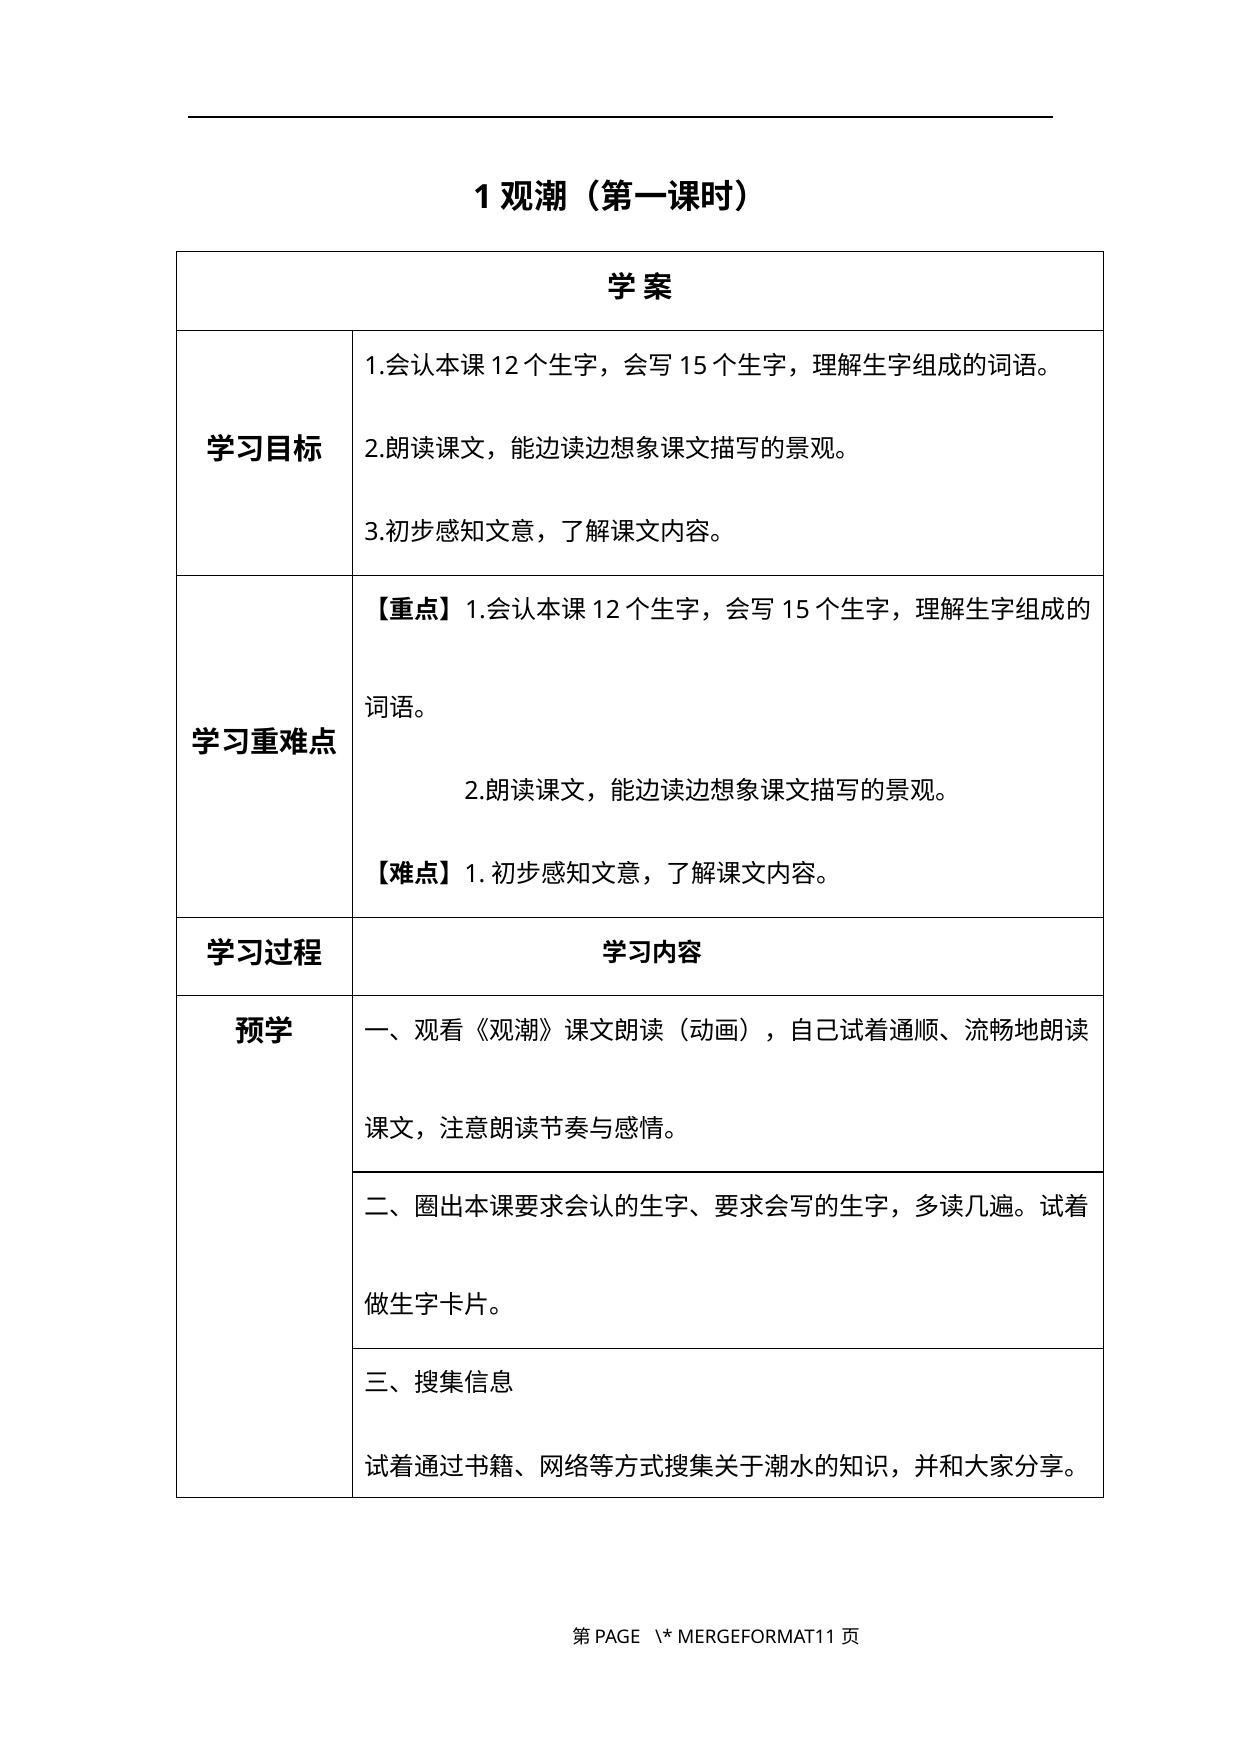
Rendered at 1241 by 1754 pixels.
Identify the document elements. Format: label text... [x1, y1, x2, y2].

table_cell 学习过程 [177, 918, 352, 995]
table_header 学 案 [177, 252, 1103, 330]
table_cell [353, 1349, 1103, 1497]
table_cell 学习重难点 [177, 576, 352, 917]
table_cell 【重点】1.会认本课12个生字，会写15个生字，理解生字组成的词语。 2.朗读课文，能边读边想象课文描写的景观。 【难点】1. 初步感知文意，了解课文内容。 [353, 576, 1103, 917]
table_cell 学习内容 [353, 918, 1103, 995]
text 1 观潮（第一课时） [187, 162, 1053, 227]
table_cell 1.会认本课12个生字，会写15个生字，理解生字组成的词语。 2.朗读课文，能边读边想象课文描写的景观。 3.初步感知文意，了解课文内容。 [353, 331, 1103, 574]
table_cell 二、圈出本课要求会认的生字、要求会写的生字，多读几遍。试着做生字卡片。 [353, 1173, 1103, 1347]
table_cell 学习目标 [177, 331, 352, 574]
table_cell 预学 [177, 996, 352, 1497]
table_cell 一、观看《观潮》课文朗读（动画），自己试着通顺、流畅地朗读课文，注意朗读节奏与感情。 [353, 996, 1103, 1171]
